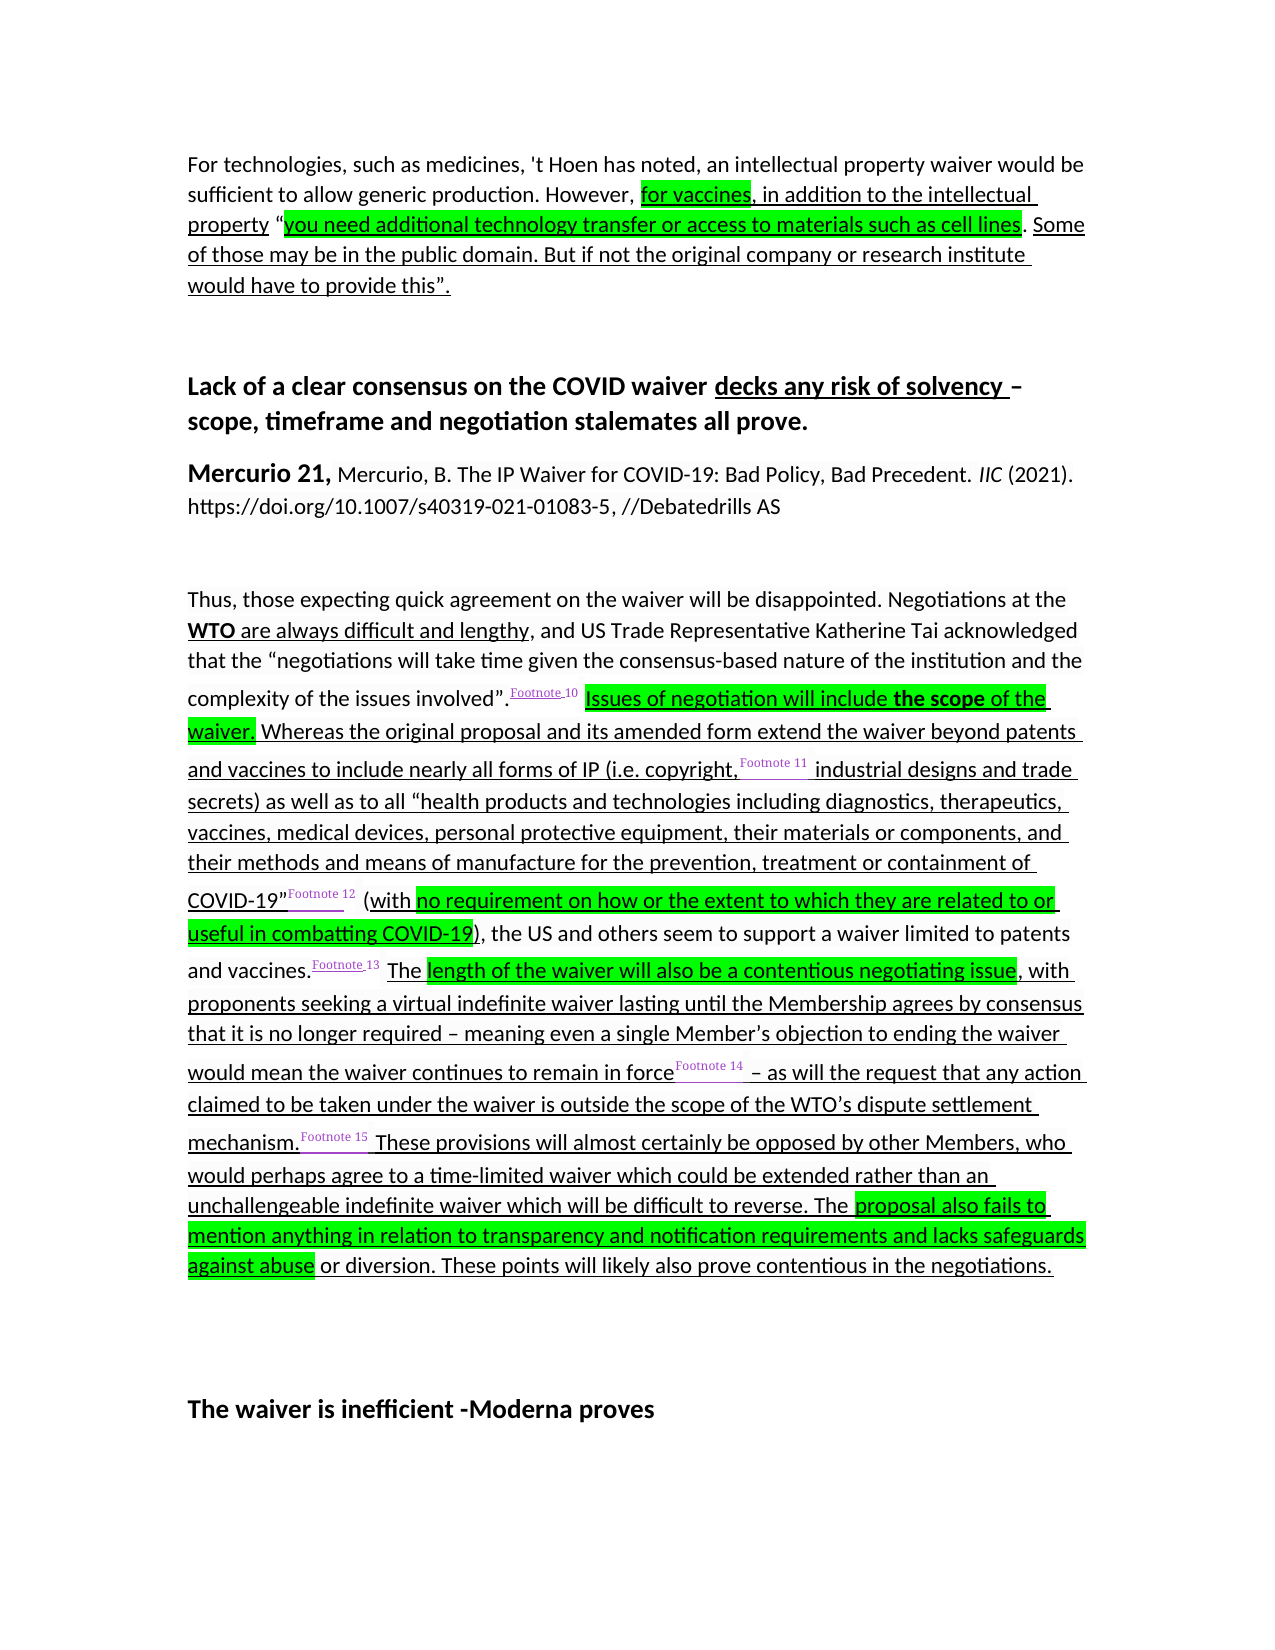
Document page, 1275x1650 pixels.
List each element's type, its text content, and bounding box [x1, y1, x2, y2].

text Thus, those expecting quick agreement on the waiver will be disappointed. Negotiations at the WTO are always difficult and lengthy, and US Trade Representative Katherine Tai acknowledged that the “negotiations will take time given the consensus-based nature of the institution and the complexity of the issues involved”.Footnote 10 Issues of negotiation will include the scope of the waiver. Whereas the original proposal and its amended form extend the waiver beyond patents and vaccines to include nearly all forms of IP (i.e. copyright,Footnote 11 industrial designs and trade secrets) as well as to all “health products and technologies including diagnostics, therapeutics, vaccines, medical devices, personal protective equipment, their materials or components, and their methods and means of manufacture for the prevention, treatment or containment of COVID-19”Footnote 12 (with no requirement on how or the extent to which they are related to or useful in combatting COVID-19), the US and others seem to support a waiver limited to patents and vaccines.Footnote 13 The length of the waiver will also be a contentious negotiating issue, with proponents seeking a virtual indefinite waiver lasting until the Membership agrees by consensus that it is no longer required – meaning even a single Member’s objection to ending the waiver would mean the waiver continues to remain in forceFootnote 14 – as will the request that any action claimed to be taken under the waiver is outside the scope of the WTO’s dispute settlement mechanism.Footnote 15 These provisions will almost certainly be opposed by other Members, who would perhaps agree to a time-limited waiver which could be extended rather than an unchallengeable indefinite waiver which will be difficult to reverse. The proposal also fails to mention anything in relation to transparency and notification requirements and lacks safeguards against abuse or diversion. These points will likely also prove contentious in the negotiations. [187, 586, 1087, 1082]
text Thus, those expecting quick agreement on the waiver will be disappointed. Negotiations at the WTO are always difficult and lengthy, and US Trade Representative Katherine Tai acknowledged that the “negotiations will take time given the consensus-based nature of the institution and the complexity of the issues involved”.Footnote 10 Issues of negotiation will include the scope of the waiver. Whereas the original proposal and its amended form extend the waiver beyond patents and vaccines to include nearly all forms of IP (i.e. copyright,Footnote 11 industrial designs and trade secrets) as well as to all “health products and technologies including diagnostics, therapeutics, vaccines, medical devices, personal protective equipment, their materials or components, and their methods and means of manufacture for the prevention, treatment or containment of COVID-19”Footnote 12 (with no requirement on how or the extent to which they are related to or useful in combatting COVID-19), the US and others seem to support a waiver limited to patents and vaccines.Footnote 13 The length of the waiver will also be a contentious negotiating issue, with proponents seeking a virtual indefinite waiver lasting until the Membership agrees by consensus that it is no longer required – meaning even a single Member’s objection to ending the waiver would mean the waiver continues to remain in forceFootnote 14 – as will the request that any action claimed to be taken under the waiver is outside the scope of the WTO’s dispute settlement mechanism.Footnote 15 These provisions will almost certainly be opposed by other Members, who would perhaps agree to a time-limited waiver which could be extended rather than an unchallengeable indefinite waiver which will be difficult to reverse. The proposal also fails to mention anything in relation to transparency and notification requirements and lacks safeguards against abuse or diversion. These points will likely also prove contentious in the negotiations. [187, 1083, 1087, 1280]
subtitle Lack of a clear consensus on the COVID waiver decks any risk of solvency – scope, timeframe and negotiation stalemates all prove. [187, 369, 1087, 437]
text For technologies, such as medicines, 't Hoen has noted, an intellectual property waiver would be sufficient to allow generic production. However, for vaccines, in addition to the intellectual property “you need additional technology transfer or access to materials such as cell lines. Some of those may be in the public domain. But if not the original company or research institute would have to provide this”. [187, 150, 1087, 299]
text Mercurio 21, Mercurio, B. The IP Waiver for COVID-19: Bad Policy, Bad Precedent. IIC (2021). https://doi.org/10.1007/s40319-021-01083-5, //Debatedrills AS [187, 457, 1087, 520]
text The waiver is inefficient -Moderna proves [187, 1392, 1087, 1425]
